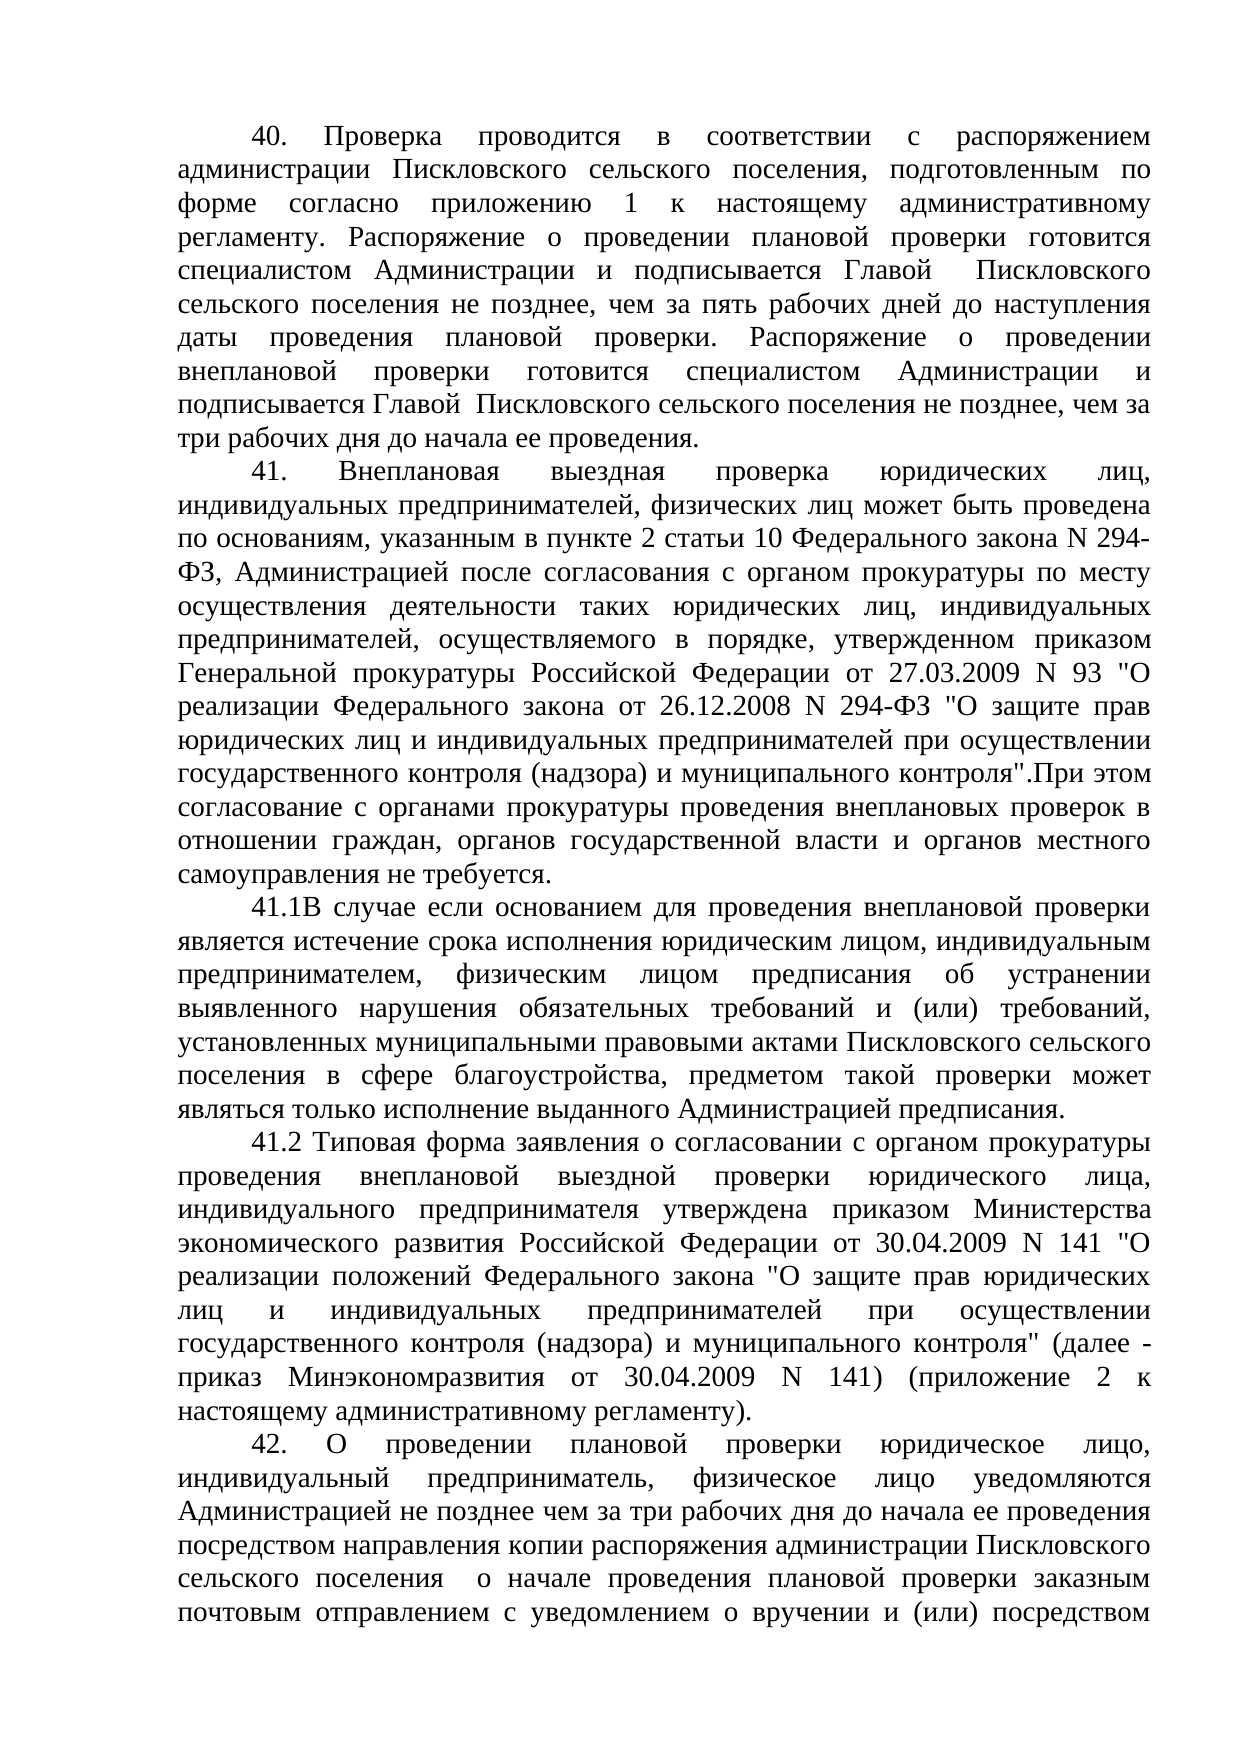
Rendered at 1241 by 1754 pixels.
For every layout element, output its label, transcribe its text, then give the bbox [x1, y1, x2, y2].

text 41.1В случае если основанием для проведения внеплановой проверки является истечение срока исполнения юридическим лицом, индивидуальным предпринимателем, физическим лицом предписания об устранении выявленного нарушения обязательных требований и (или) требований, установленных муниципальными правовыми актами Пискловского сельского поселения в сфере благоустройства, предметом такой проверки может являться только исполнение выданного Администрацией предписания. [177, 889, 1152, 1124]
text 41. Внеплановая выездная проверка юридических лиц, индивидуальных предпринимателей, физических лиц может быть проведена по основаниям, указанным в пункте 2 статьи 10 Федерального закона N 294-ФЗ, Администрацией после согласования с органом прокуратуры по месту осуществления деятельности таких юридических лиц, индивидуальных предпринимателей, осуществляемого в порядке, утвержденном приказом Генеральной прокуратуры Российской Федерации от 27.03.2009 N 93 "О реализации Федерального закона от 26.12.2008 N 294-ФЗ "О защите прав юридических лиц и индивидуальных предпринимателей при осуществлении государственного контроля (надзора) и муниципального контроля".При этом согласование с органами прокуратуры проведения внеплановых проверок в отношении граждан, органов государственной власти и органов местного самоуправления не требуется. [177, 453, 1152, 889]
text 41.2 Типовая форма заявления о согласовании с органом прокуратуры проведения внеплановой выездной проверки юридического лица, индивидуального предпринимателя утверждена приказом Министерства экономического развития Российской Федерации от 30.04.2009 N 141 "О реализации положений Федерального закона "О защите прав юридических лиц и индивидуальных предпринимателей при осуществлении государственного контроля (надзора) и муниципального контроля" (далее - приказ Минэкономразвития от 30.04.2009 N 141) (приложение 2 к настоящему административному регламенту). [177, 1124, 1152, 1426]
text 40. Проверка проводится в соответствии с распоряжением администрации Пискловского сельского поселения, подготовленным по форме согласно приложению 1 к настоящему административному регламенту. Распоряжение о проведении плановой проверки готовится специалистом Администрации и подписывается Главой Пискловского сельского поселения не позднее, чем за пять рабочих дней до наступления даты проведения плановой проверки. Распоряжение о проведении внеплановой проверки готовится специалистом Администрации и подписывается Главой Пискловского сельского поселения не позднее, чем за три рабочих дня до начала ее проведения. [177, 118, 1152, 453]
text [177, 1426, 1152, 1627]
